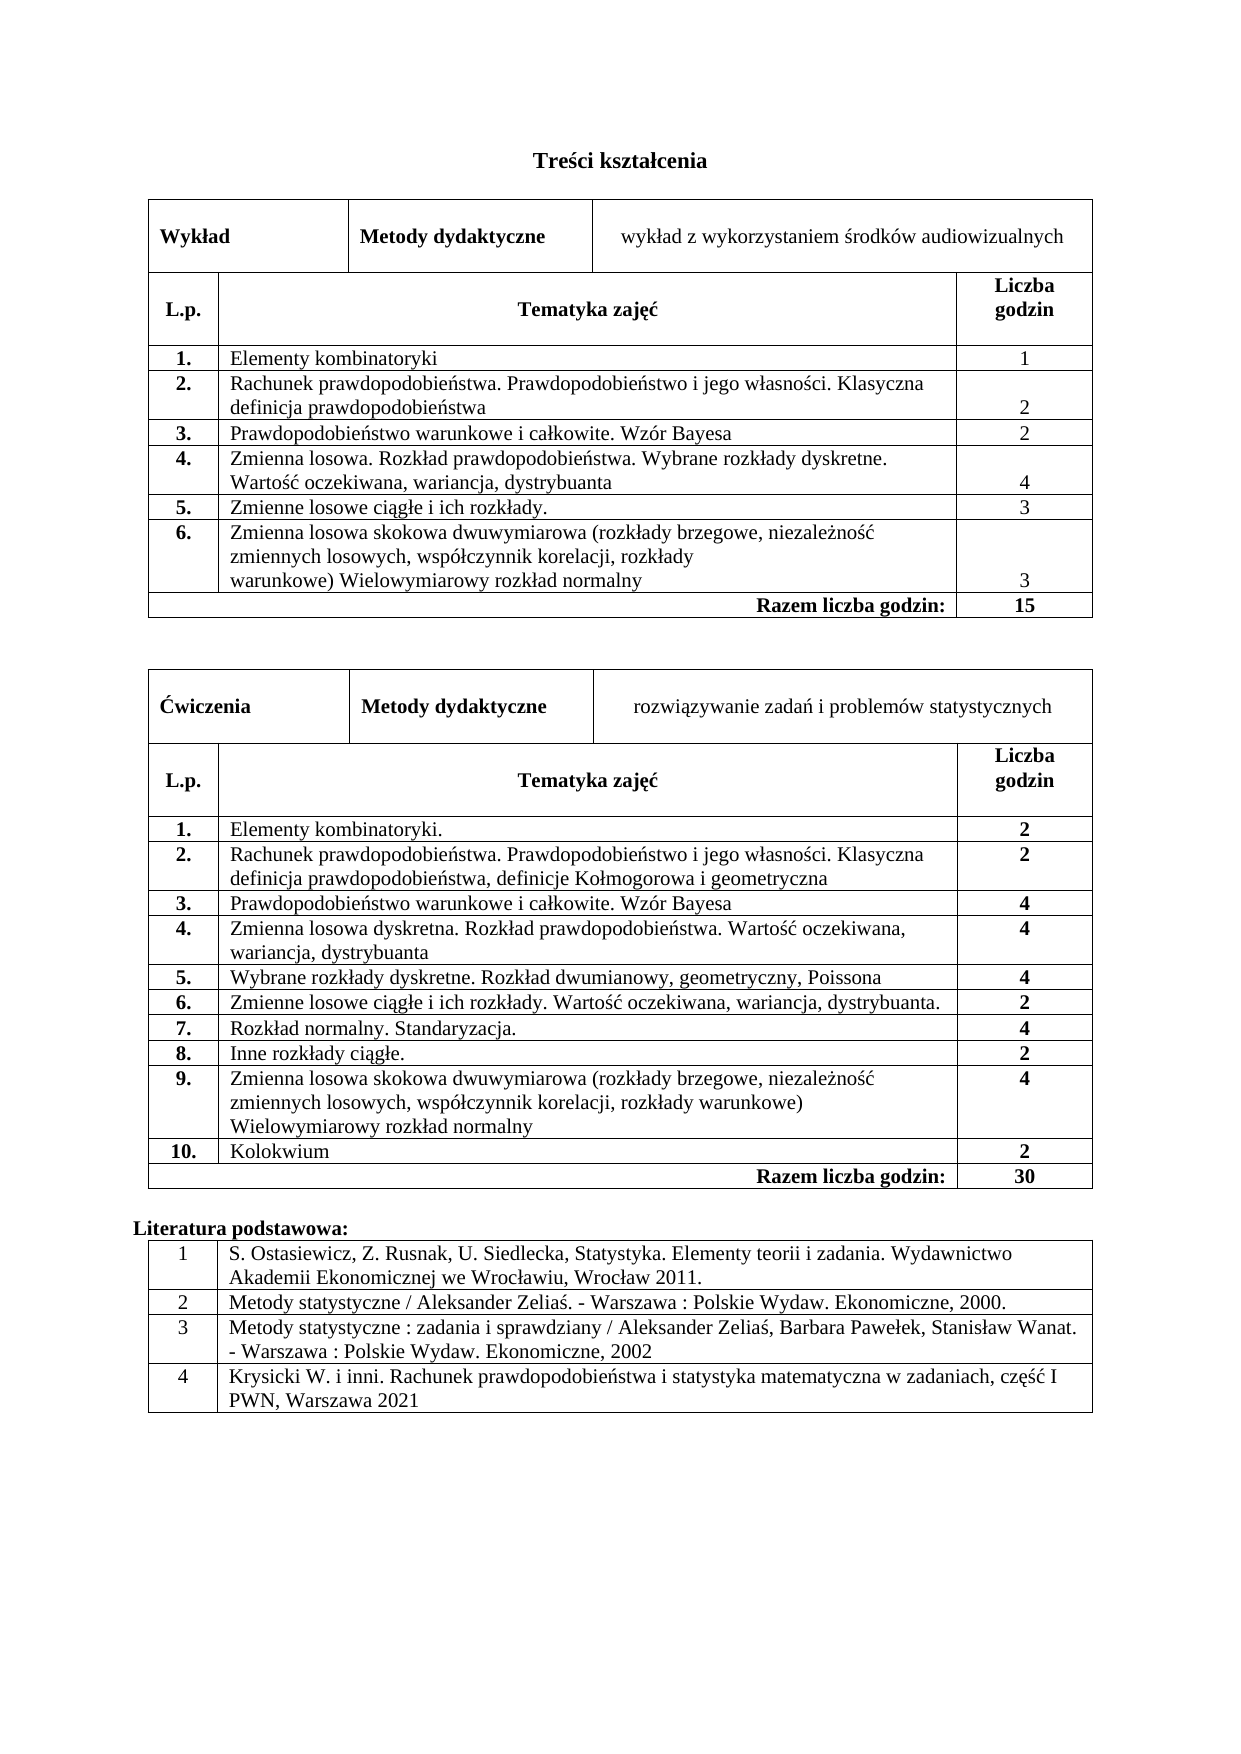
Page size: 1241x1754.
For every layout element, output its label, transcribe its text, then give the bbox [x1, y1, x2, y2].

table_cell 6. [149, 520, 218, 592]
table_cell 2 [958, 842, 1092, 890]
table_header 1 [149, 1241, 217, 1289]
table_cell 2 [149, 1290, 217, 1314]
table_cell 3 [149, 1315, 217, 1363]
table_cell 9. [149, 1066, 218, 1138]
table_cell Razem liczba godzin: [149, 593, 956, 617]
table_cell 15 [957, 593, 1092, 617]
table_cell Rachunek prawdopodobieństwa. Prawdopodobieństwo i jego własności. Klasyczna definicja prawdopodobieństwa [219, 371, 956, 419]
table_cell 3. [149, 420, 218, 444]
table_cell 4 [149, 1364, 217, 1412]
table_cell Metody statystyczne : zadania i sprawdziany / Aleksander Zeliaś, Barbara Pawełek, Stanisław Wanat. - Warszawa : Polskie Wydaw. Ekonomiczne, 2002 [218, 1315, 1092, 1363]
table_cell Zmienne losowe ciągłe i ich rozkłady. [219, 495, 956, 519]
table_cell Metody statystyczne / Aleksander Zeliaś. - Warszawa : Polskie Wydaw. Ekonomiczne, 2000. [218, 1290, 1092, 1314]
table_header Wykład [149, 200, 348, 272]
table_cell 2 [957, 371, 1092, 419]
table_cell 7. [149, 1015, 218, 1039]
table_cell Prawdopodobieństwo warunkowe i całkowite. Wzór Bayesa [219, 891, 957, 915]
table_cell Krysicki W. i inni. Rachunek prawdopodobieństwa i statystyka matematyczna w zadaniach, część I PWN, Warszawa 2021 [218, 1364, 1092, 1412]
table_cell Elementy kombinatoryki [219, 346, 956, 370]
table_cell Zmienna losowa skokowa dwuwymiarowa (rozkłady brzegowe, niezależność zmiennych losowych, współczynnik korelacji, rozkłady warunkowe) Wielowymiarowy rozkład normalny [219, 1066, 957, 1138]
table_header S. Ostasiewicz, Z. Rusnak, U. Siedlecka, Statystyka. Elementy teorii i zadania. Wydawnictwo Akademii Ekonomicznej we Wrocławiu, Wrocław 2011. [218, 1241, 1092, 1289]
table_cell Wybrane rozkłady dyskretne. Rozkład dwumianowy, geometryczny, Poissona [219, 965, 957, 989]
table_cell 3 [957, 495, 1092, 519]
table_cell 2 [957, 420, 1092, 444]
table_cell 4 [958, 1015, 1092, 1039]
text Literatura podstawowa: [133, 1215, 1093, 1239]
table_cell 8. [149, 1041, 218, 1064]
table_cell Liczba godzin [957, 273, 1092, 345]
table_cell 4 [958, 1066, 1092, 1138]
table_header Metody dydaktyczne [349, 200, 592, 272]
table_header rozwiązywanie zadań i problemów statystycznych [594, 670, 1092, 742]
table_cell Tematyka zajęć [219, 273, 956, 345]
table_cell 5. [149, 965, 218, 989]
table_cell 3 [957, 520, 1092, 592]
table_cell 30 [958, 1164, 1092, 1188]
table_cell Zmienna losowa skokowa dwuwymiarowa (rozkłady brzegowe, niezależność zmiennych losowych, współczynnik korelacji, rozkłady warunkowe) Wielowymiarowy rozkład normalny [219, 520, 956, 592]
table_cell Inne rozkłady ciągłe. [219, 1041, 957, 1064]
table_cell 1. [149, 817, 218, 841]
table_cell 4. [149, 446, 218, 494]
text Treści kształcenia [148, 148, 1093, 174]
table_cell 2 [958, 817, 1092, 841]
table_cell Liczba godzin [958, 744, 1092, 816]
table_cell 1 [957, 346, 1092, 370]
table_cell 2 [958, 1041, 1092, 1064]
table_cell 4 [957, 446, 1092, 494]
table_cell Tematyka zajęć [219, 744, 957, 816]
table_cell 5. [149, 495, 218, 519]
table_cell 2. [149, 371, 218, 419]
table_cell 2. [149, 842, 218, 890]
table_cell Prawdopodobieństwo warunkowe i całkowite. Wzór Bayesa [219, 420, 956, 444]
table_cell 1. [149, 346, 218, 370]
table_cell L.p. [149, 744, 218, 816]
table_cell 2 [958, 1139, 1092, 1163]
table_cell 4 [958, 891, 1092, 915]
table_cell 3. [149, 891, 218, 915]
table_cell Zmienna losowa dyskretna. Rozkład prawdopodobieństwa. Wartość oczekiwana, wariancja, dystrybuanta [219, 916, 957, 964]
table_cell Razem liczba godzin: [149, 1164, 957, 1188]
table_cell Kolokwium [219, 1139, 957, 1163]
table_cell 2 [958, 990, 1092, 1014]
table_cell Rachunek prawdopodobieństwa. Prawdopodobieństwo i jego własności. Klasyczna definicja prawdopodobieństwa, definicje Kołmogorowa i geometryczna [219, 842, 957, 890]
table_cell 10. [149, 1139, 218, 1163]
table_header wykład z wykorzystaniem środków audiowizualnych [593, 200, 1092, 272]
table_cell L.p. [149, 273, 218, 345]
table_cell 6. [149, 990, 218, 1014]
table_header Metody dydaktyczne [350, 670, 593, 742]
table_cell Rozkład normalny. Standaryzacja. [219, 1015, 957, 1039]
table_cell 4. [149, 916, 218, 964]
table_cell 4 [958, 965, 1092, 989]
table_cell Zmienne losowe ciągłe i ich rozkłady. Wartość oczekiwana, wariancja, dystrybuanta. [219, 990, 957, 1014]
table_header Ćwiczenia [149, 670, 349, 742]
table_cell Elementy kombinatoryki. [219, 817, 957, 841]
table_cell 4 [958, 916, 1092, 964]
table_cell Zmienna losowa. Rozkład prawdopodobieństwa. Wybrane rozkłady dyskretne. Wartość oczekiwana, wariancja, dystrybuanta [219, 446, 956, 494]
